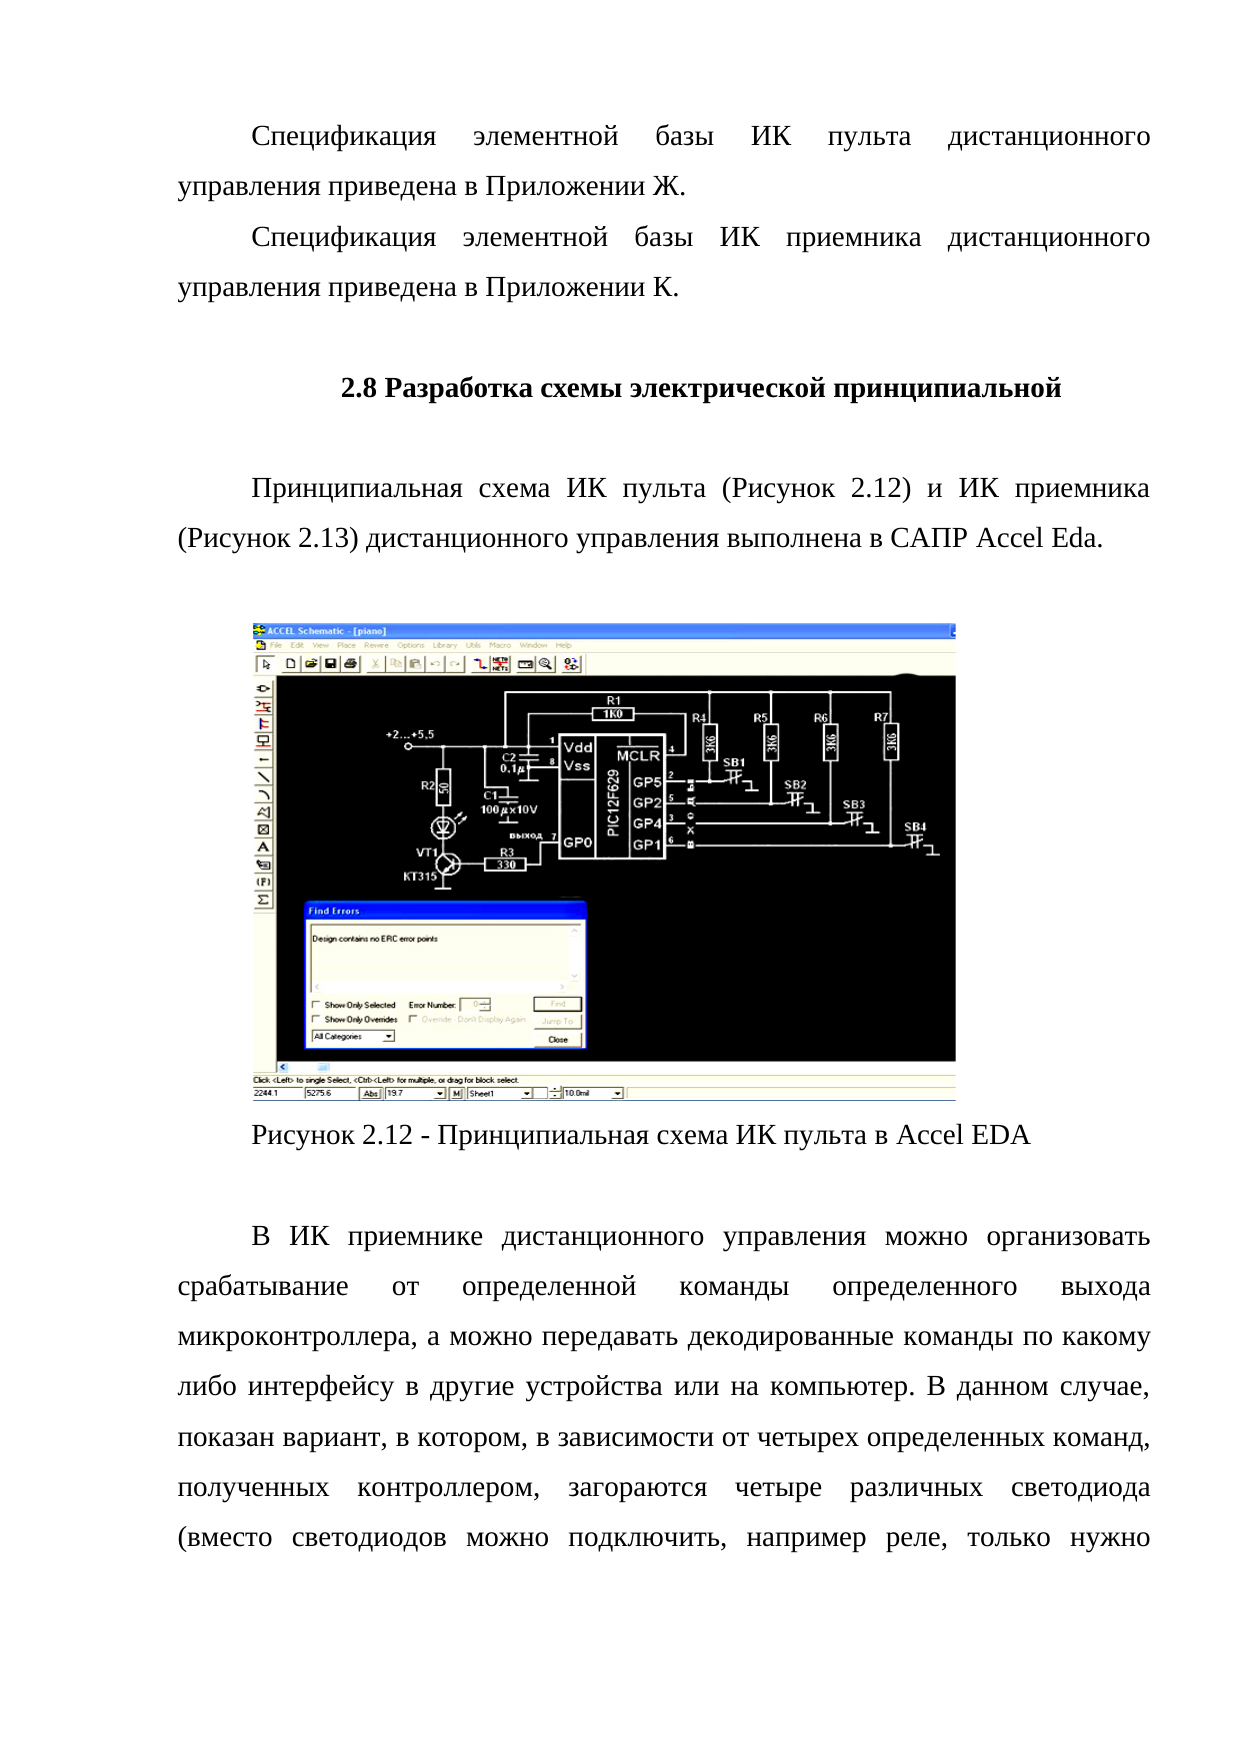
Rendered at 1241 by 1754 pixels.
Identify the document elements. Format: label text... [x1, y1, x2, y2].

text Спецификация элементной базы ИК пульта дистанционного управления приведена в Приложении Ж. [177, 118, 1152, 202]
picture [251, 621, 958, 1103]
text Спецификация элементной базы ИК приемника дистанционного управления приведена в Приложении К. [177, 219, 1152, 303]
text 2.8 Разработка схемы электрической принципиальной [177, 370, 1152, 403]
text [177, 1218, 1152, 1553]
text Рисунок 2.12 - Принципиальная схема ИК пульта в Accel EDA [177, 1117, 1152, 1151]
text Принципиальная схема ИК пульта (Рисунок 2.12) и ИК приемника (Рисунок 2.13) дистанционного управления выполнена в САПР Accel Eda. [177, 470, 1152, 554]
